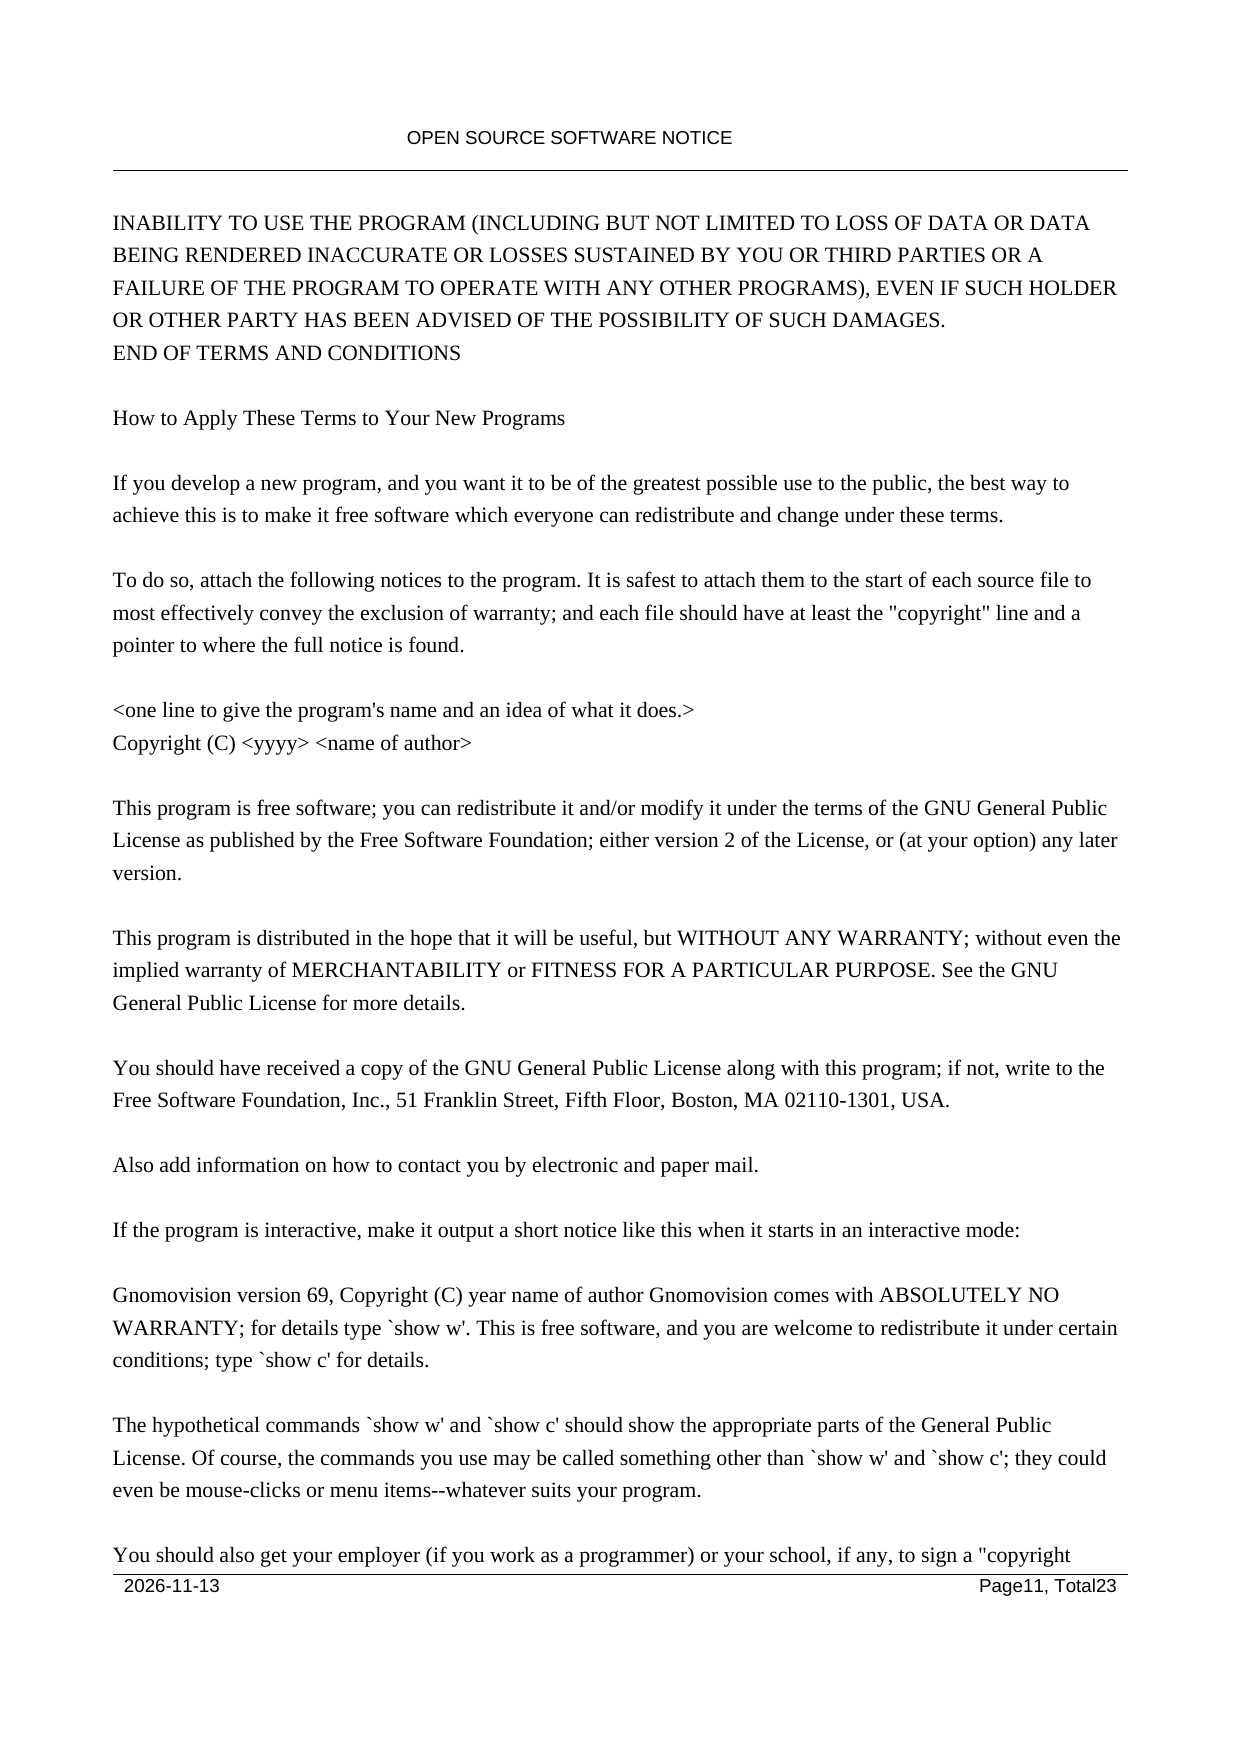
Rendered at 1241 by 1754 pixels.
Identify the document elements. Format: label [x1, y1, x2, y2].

text [112, 206, 1128, 1571]
